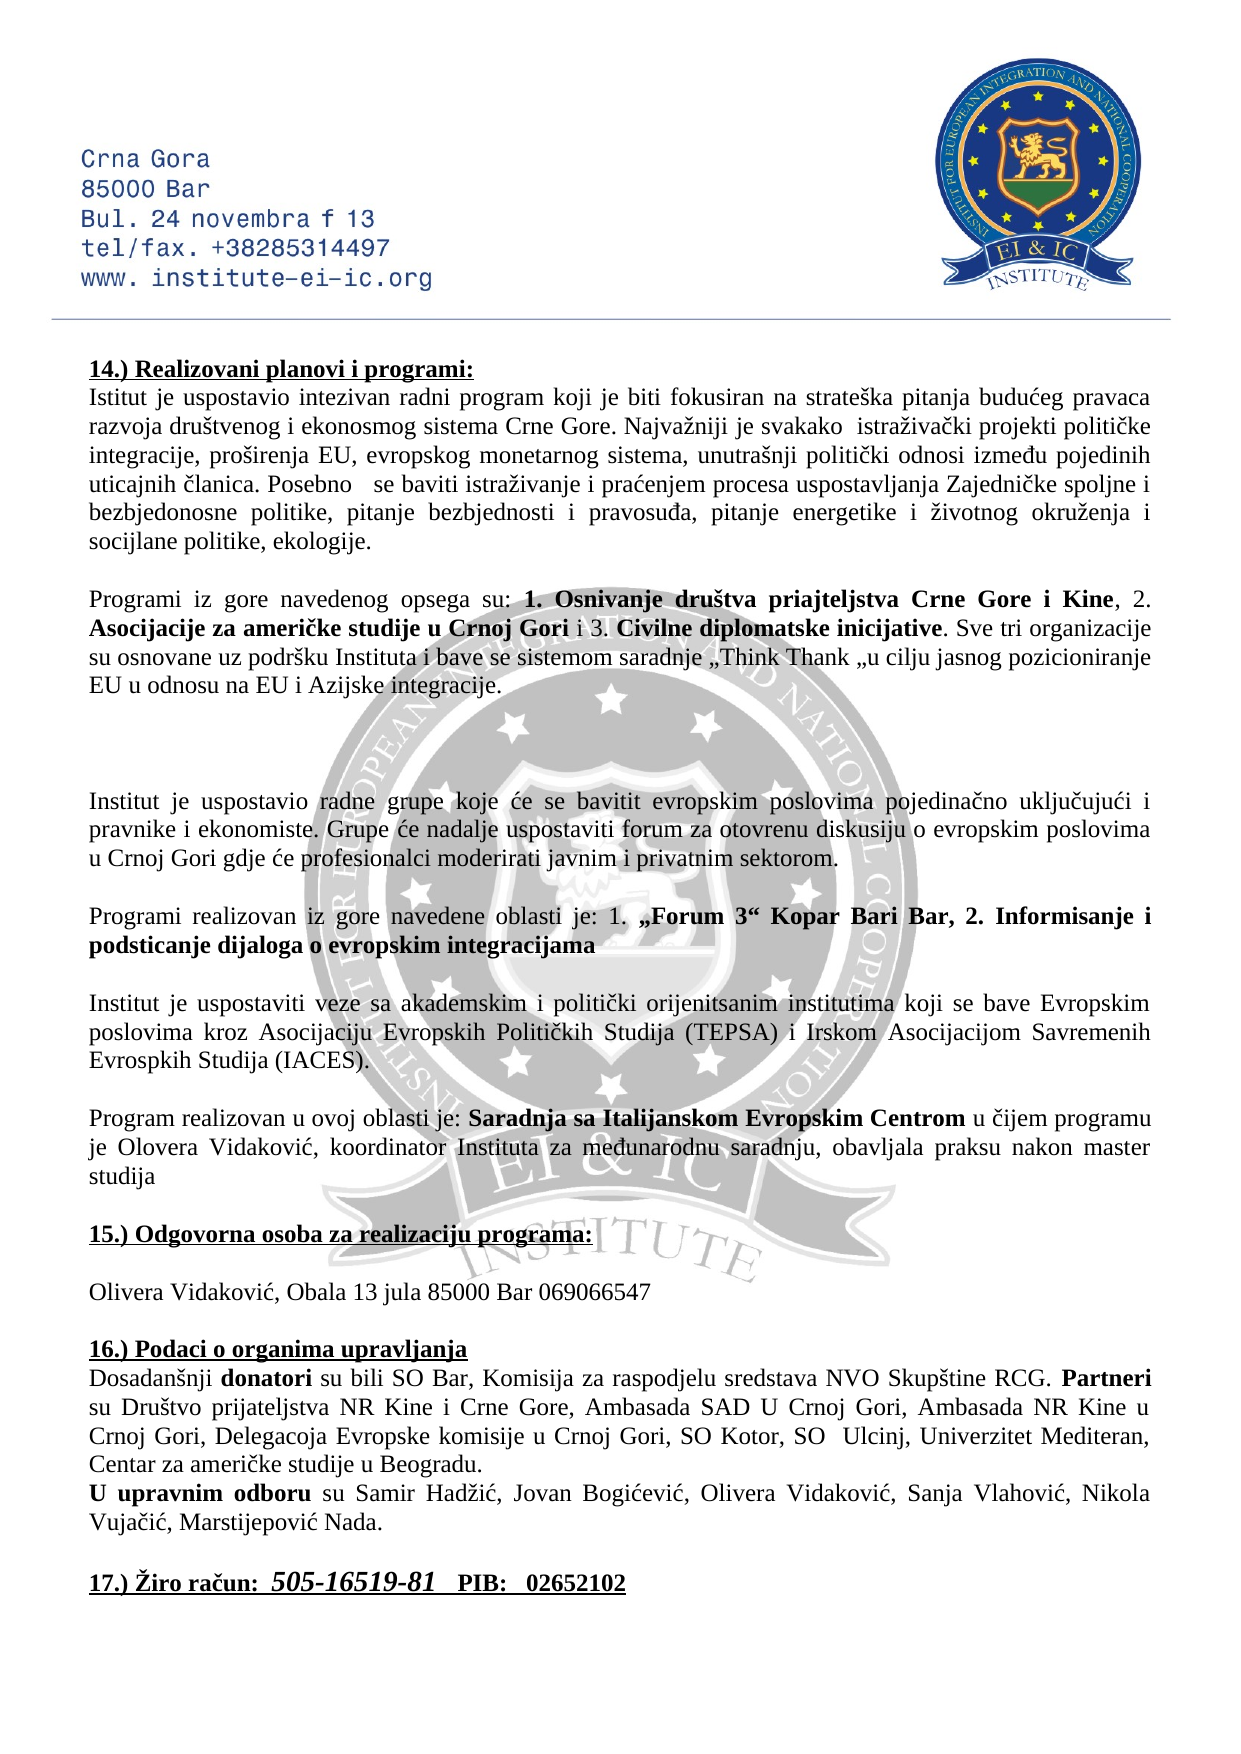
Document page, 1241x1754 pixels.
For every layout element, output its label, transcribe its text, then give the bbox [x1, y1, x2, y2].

text 16.) Podaci o organima upravljanja [89, 1334, 1152, 1363]
text Institut je uspostavio radne grupe koje će se bavitit evropskim poslovima pojedinačno uključujući i pravnike i ekonomiste. Grupe će nadalje uspostaviti forum za otovrenu diskusiju o evropskim poslovima u Crnoj Gori gdje će profesionalci moderirati javnim i privatnim sektorom. [89, 728, 1152, 872]
text Program realizovan u ovoj oblasti je: Saradnja sa Italijanskom Evropskim Centrom u čijem programu je Olovera Vidaković, koordinator Instituta za međunarodnu saradnju, obavljala praksu nakon master studija [89, 1103, 1152, 1189]
text Programi realizovan iz gore navedene oblasti je: 1. „Forum 3“ Kopar Bari Bar, 2. Informisanje i podsticanje dijaloga o evropskim integracijama [89, 901, 1152, 959]
text U upravnim odboru su Samir Hadžić, Jovan Bogićević, Olivera Vidaković, Sanja Vlahović, Nikola Vujačić, Marstijepović Nada. [89, 1478, 1152, 1536]
text 17.) Žiro račun: 505-16519-81 PIB: 02652102 [89, 1564, 1152, 1598]
text Institut je uspostaviti veze sa akademskim i politički orijenitsanim institutima koji se bave Evropskim poslovima kroz Asocijaciju Evropskih Političkih Studija (TEPSA) i Irskom Asocijacijom Savremenih Evrospkih Studija (IACES). [89, 988, 1152, 1074]
text Programi iz gore navedenog opsega su: 1. Osnivanje društva priajteljstva Crne Gore i Kine, 2. Asocijacije za američke studije u Crnoj Gori i 3. Civilne diplomatske inicijative. Sve tri organizacije su osnovane uz podršku Instituta i bave se sistemom saradnje „Think Thank „u cilju jasnog pozicioniranje EU u odnosu na EU i Azijske integracije. [89, 584, 1152, 699]
picture [0, 0, 1229, 1749]
text 15.) Odgovorna osoba za realizaciju programa: [89, 1219, 1152, 1247]
text Olivera Vidaković, Obala 13 jula 85000 Bar 069066547 [89, 1277, 1152, 1305]
text 14.) Realizovani planovi i programi: [89, 354, 1152, 382]
text Istitut je uspostavio intezivan radni program koji je biti fokusiran na strateška pitanja budućeg pravaca razvoja društvenog i ekonosmog sistema Crne Gore. Najvažniji je svakako istraživački projekti političke integracije, proširenja EU, evropskog monetarnog sistema, unutrašnji politički odnosi između pojedinih uticajnih članica. Posebno se baviti istraživanje i praćenjem procesa uspostavljanja Zajedničke spoljne i bezbjedonosne politike, pitanje bezbjednosti i pravosuđa, pitanje energetike i životnog okruženja i socijlane politike, ekologije. [89, 382, 1152, 555]
text Dosadanšnji donatori su bili SO Bar, Komisija za raspodjelu sredstava NVO Skupštine RCG. Partneri su Društvo prijateljstva NR Kine i Crne Gore, Ambasada SAD U Crnoj Gori, Ambasada NR Kine u Crnoj Gori, Delegacoja Evropske komisije u Crnoj Gori, SO Kotor, SO Ulcinj, Univerzitet Mediteran, Centar za američke studije u Beogradu. [89, 1363, 1152, 1478]
